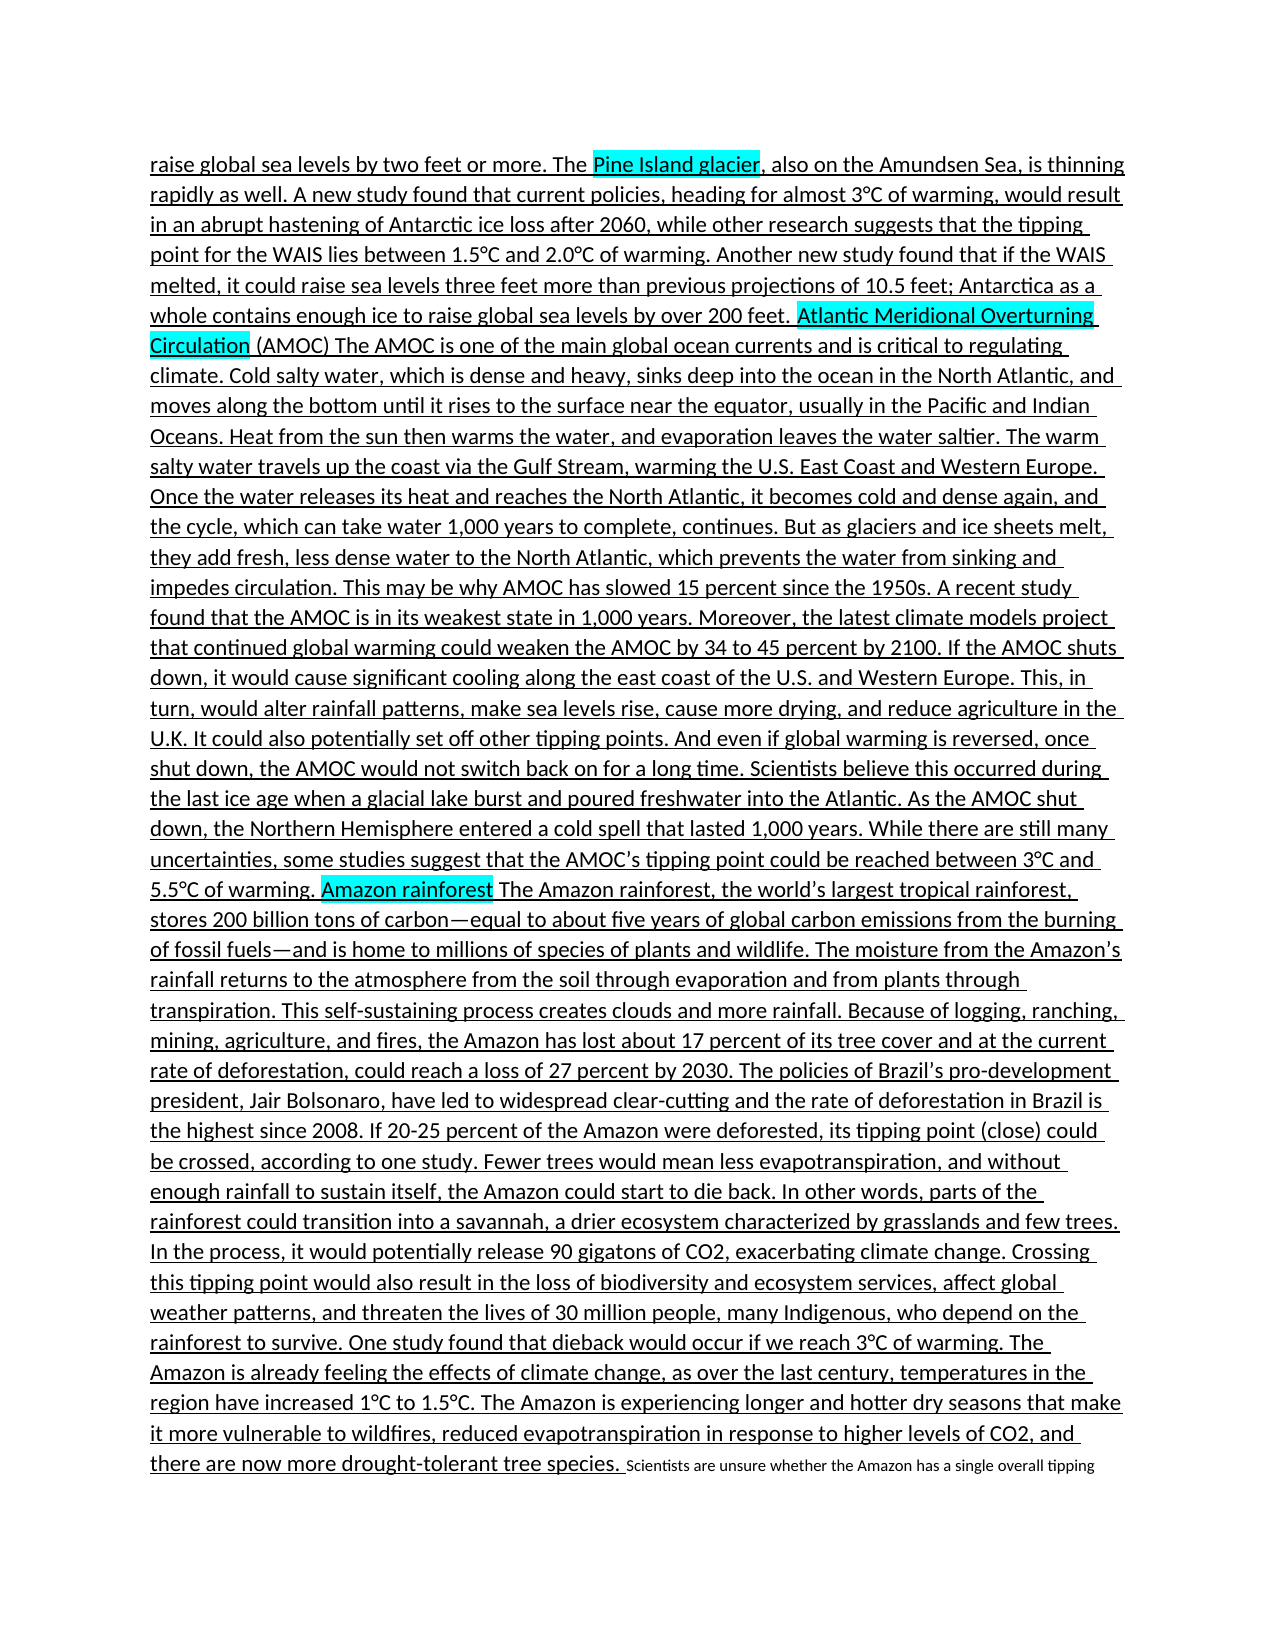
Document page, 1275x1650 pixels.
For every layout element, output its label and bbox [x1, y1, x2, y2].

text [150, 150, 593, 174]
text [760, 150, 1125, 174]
text [150, 176, 1125, 1020]
text [150, 1021, 1125, 1477]
